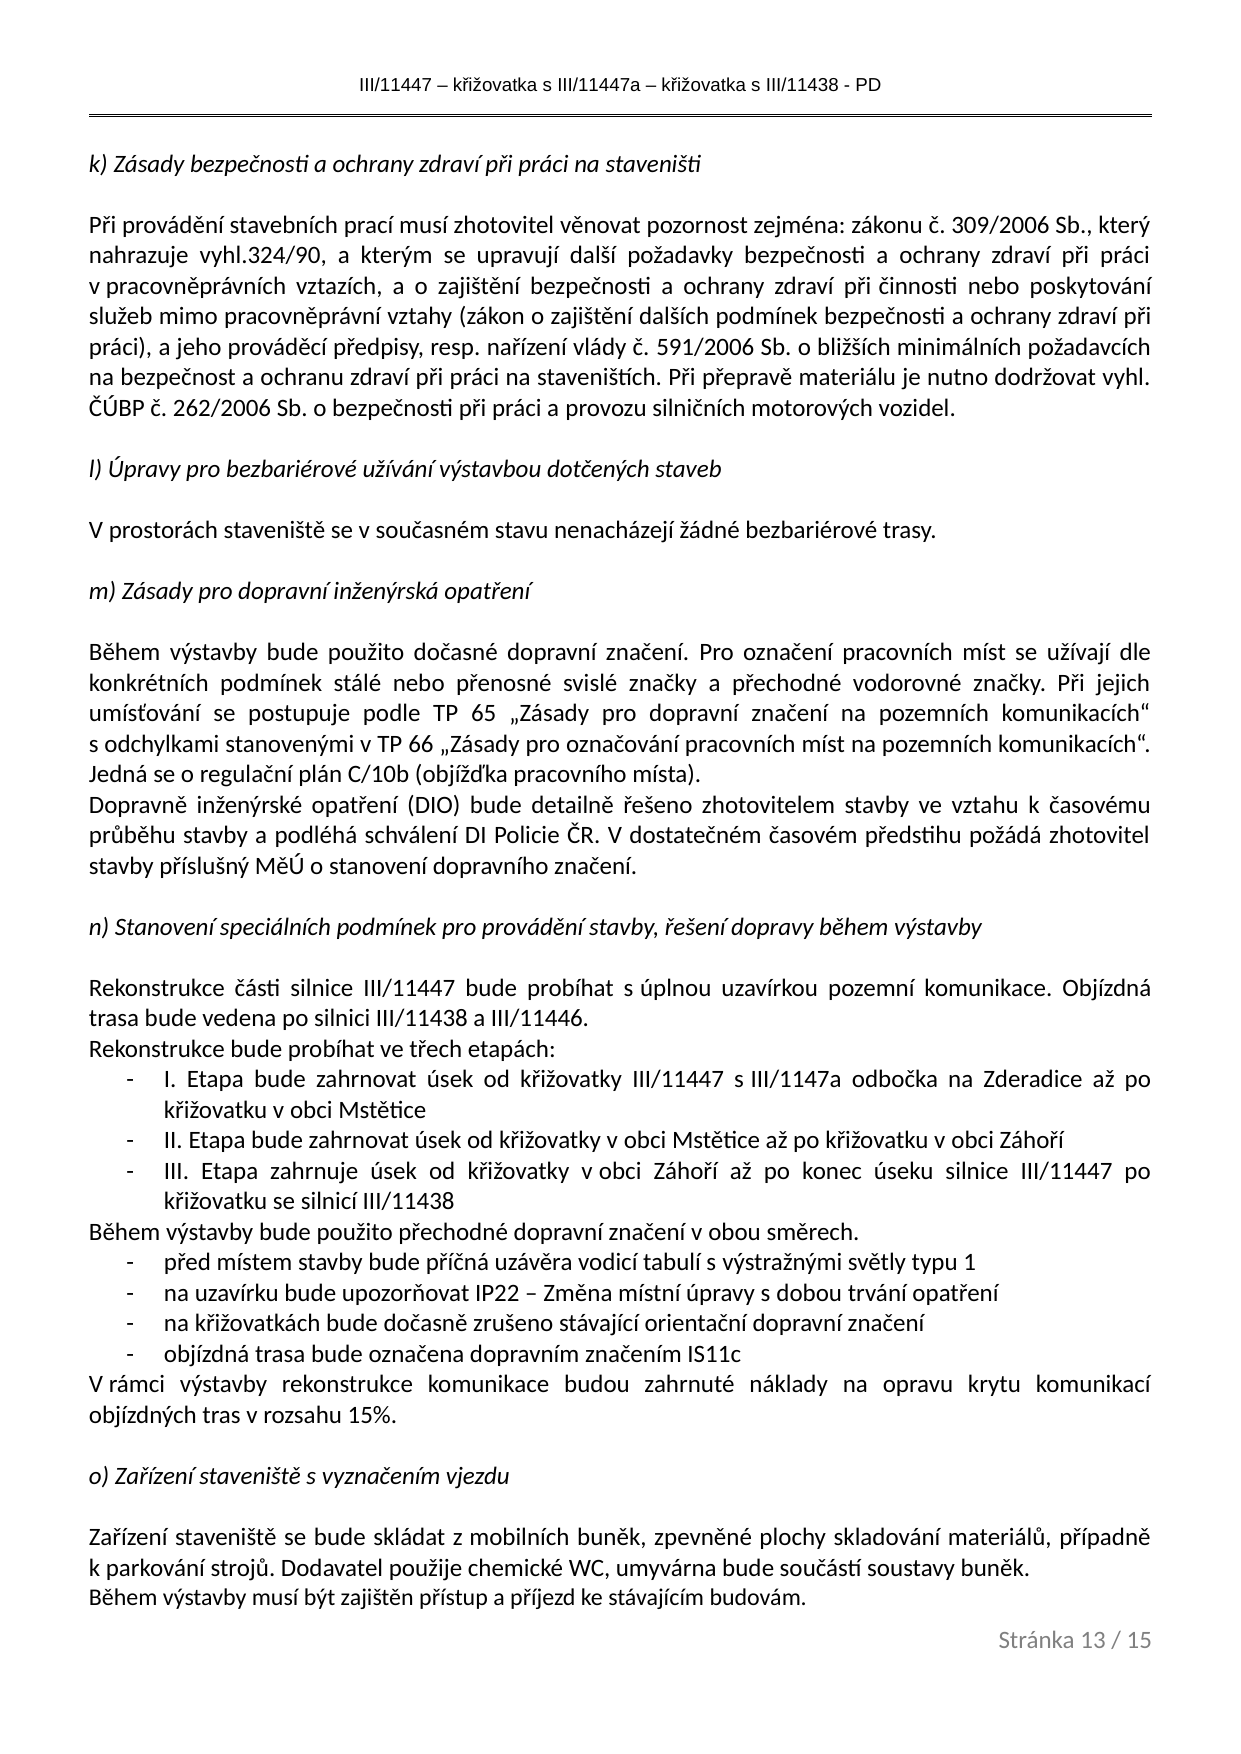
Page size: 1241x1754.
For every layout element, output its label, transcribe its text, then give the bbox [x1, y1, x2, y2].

text Při provádění stavebních prací musí zhotovitel věnovat pozornost zejména: zákonu č. 309/2006 Sb., který nahrazuje vyhl.324/90, a kterým se upravují další požadavky bezpečnosti a ochrany zdraví při práci v pracovněprávních vztazích, a o zajištění bezpečnosti a ochrany zdraví při činnosti nebo poskytování služeb mimo pracovněprávní vztahy (zákon o zajištění dalších podmínek bezpečnosti a ochrany zdraví při práci), a jeho prováděcí předpisy, resp. nařízení vlády č. 591/2006 Sb. o bližších minimálních požadavcích na bezpečnost a ochranu zdraví při práci na staveništích. Při přepravě materiálu je nutno dodržovat vyhl. ČÚBP č. 262/2006 Sb. o bezpečnosti při práci a provozu silničních motorových vozidel. [89, 209, 1152, 422]
list Dopravně inženýrské opatření (DIO) bude detailně řešeno zhotovitelem stavby ve vztahu k časovému průběhu stavby a podléhá schválení DI Policie ČR. V dostatečném časovém předstihu požádá zhotovitel stavby příslušný MěÚ o stanovení dopravního značení. [89, 789, 1152, 880]
list III. Etapa zahrnuje úsek od křižovatky v obci Záhoří až po konec úseku silnice III/11447 po křižovatku se silnicí III/11438 [126, 1155, 1152, 1216]
list před místem stavby bude příčná uzávěra vodicí tabulí s výstražnými světly typu 1 [126, 1247, 1152, 1277]
list l) Úpravy pro bezbariérové užívání výstavbou dotčených staveb [89, 453, 1152, 483]
list o) Zařízení staveniště s vyznačením vjezdu [89, 1460, 1152, 1491]
text Rekonstrukce bude probíhat ve třech etapách: [89, 1033, 1152, 1063]
list na křižovatkách bude dočasně zrušeno stávající orientační dopravní značení [126, 1308, 1152, 1338]
list I. Etapa bude zahrnovat úsek od křižovatky III/11447 s III/1147a odbočka na Zderadice až po křižovatku v obci Mstětice [126, 1063, 1152, 1124]
list n) Stanovení speciálních podmínek pro provádění stavby, řešení dopravy během výstavby [89, 911, 1152, 941]
text Zařízení staveniště se bude skládat z mobilních buněk, zpevněné plochy skladování materiálů, případně k parkování strojů. Dodavatel použije chemické WC, umyvárna bude součástí soustavy buněk. [89, 1521, 1152, 1582]
list V prostorách staveniště se v současném stavu nenacházejí žádné bezbariérové trasy. [89, 514, 1152, 544]
list k) Zásady bezpečnosti a ochrany zdraví při práci na staveništi [89, 148, 1152, 178]
text Rekonstrukce části silnice III/11447 bude probíhat s úplnou uzavírkou pozemní komunikace. Objízdná trasa bude vedena po silnici III/11438 a III/11446. [89, 972, 1152, 1033]
text Během výstavby bude použito přechodné dopravní značení v obou směrech. [89, 1216, 1152, 1247]
list Během výstavby bude použito dočasné dopravní značení. Pro označení pracovních míst se užívají dle konkrétních podmínek stálé nebo přenosné svislé značky a přechodné vodorovné značky. Při jejich umísťování se postupuje podle TP 65 „Zásady pro dopravní značení na pozemních komunikacích“ s odchylkami stanovenými v TP 66 „Zásady pro označování pracovních míst na pozemních komunikacích“. Jedná se o regulační plán C/10b (objížďka pracovního místa). [89, 636, 1152, 789]
text V rámci výstavby rekonstrukce komunikace budou zahrnuté náklady na opravu krytu komunikací objízdných tras v rozsahu 15%. [89, 1369, 1152, 1430]
list na uzavírku bude upozorňovat IP22 – Změna místní úpravy s dobou trvání opatření [126, 1277, 1152, 1308]
list m) Zásady pro dopravní inženýrská opatření [89, 575, 1152, 606]
text Během výstavby musí být zajištěn přístup a příjezd ke stávajícím budovám. [89, 1582, 1152, 1612]
list II. Etapa bude zahrnovat úsek od křižovatky v obci Mstětice až po křižovatku v obci Záhoří [126, 1124, 1152, 1155]
list objízdná trasa bude označena dopravním značením IS11c [126, 1338, 1152, 1369]
